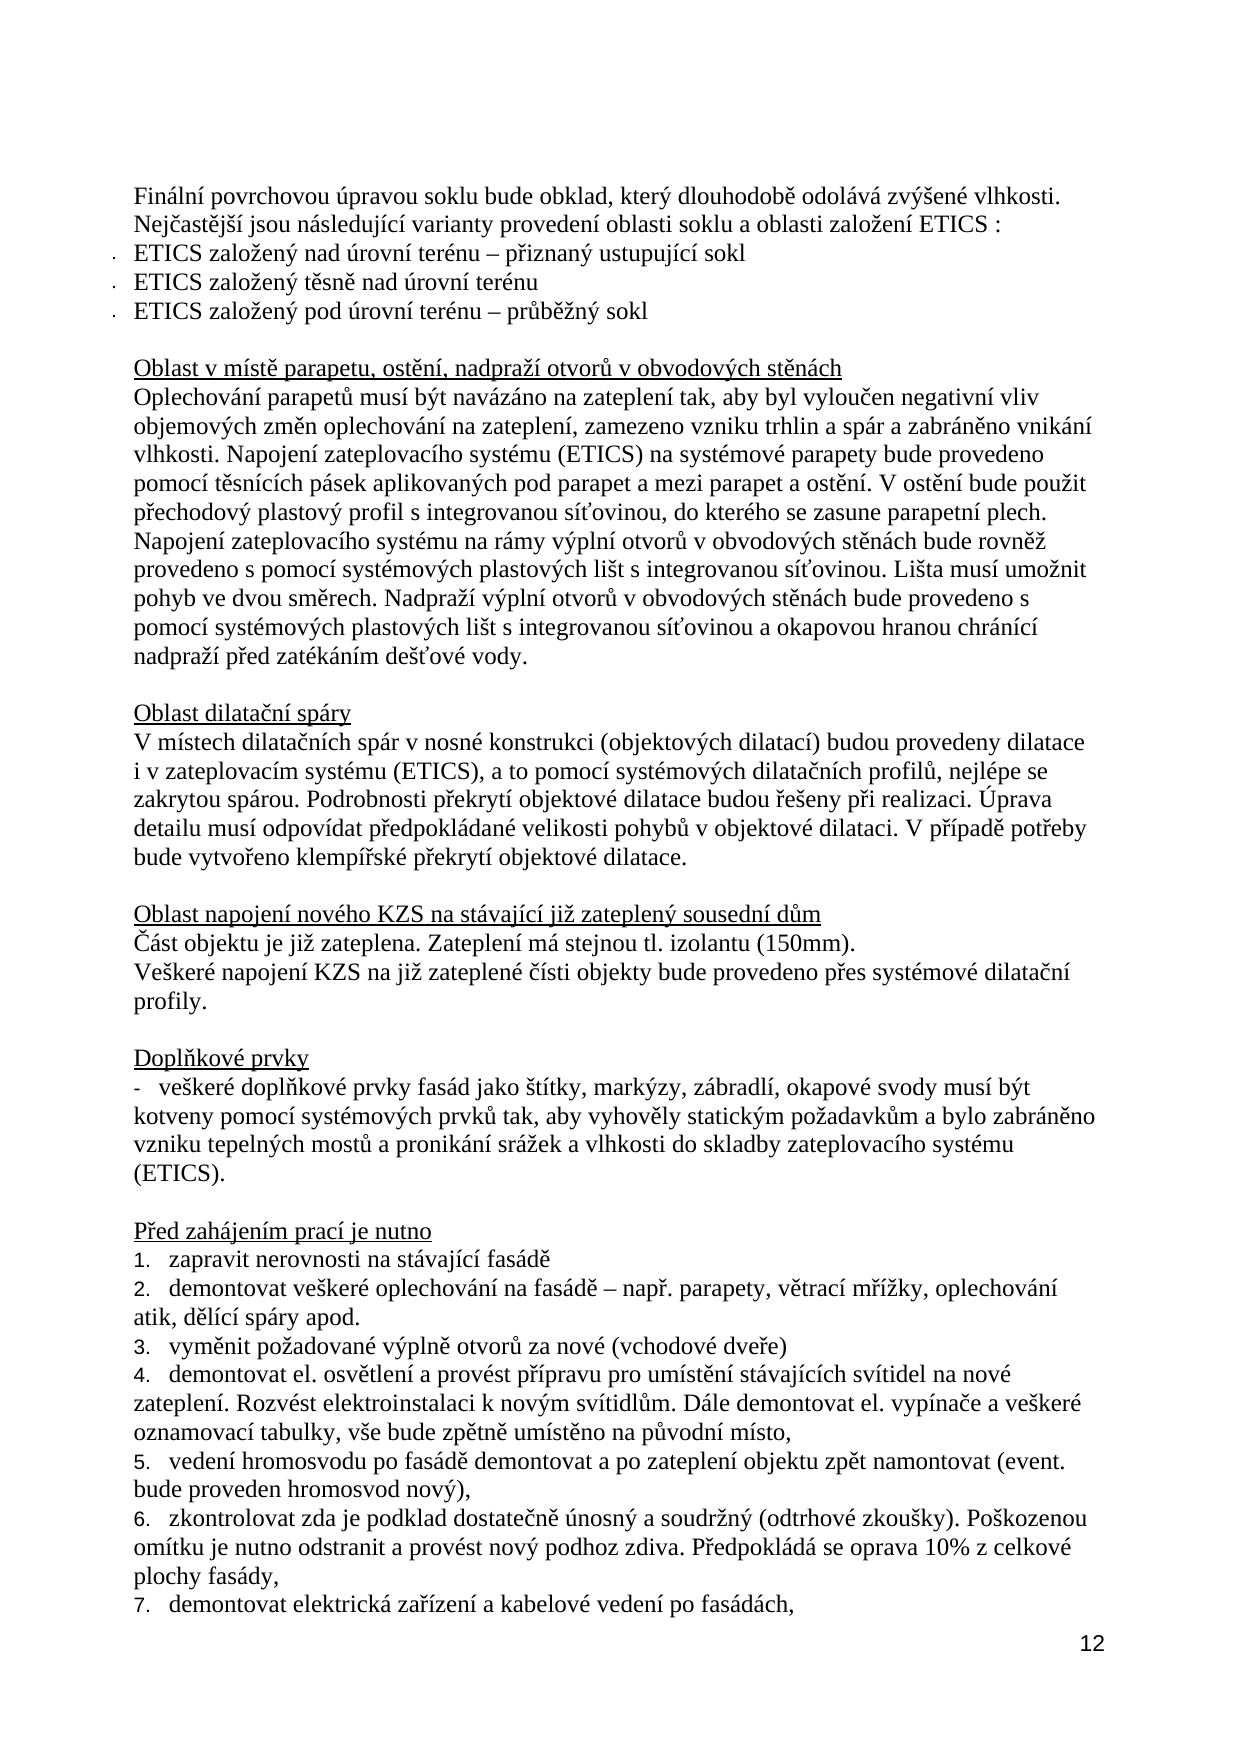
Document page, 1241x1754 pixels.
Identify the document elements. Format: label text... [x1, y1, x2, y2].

list zkontrolovat zda je podklad dostatečně únosný a soudržný (odtrhové zkoušky). Poškozenou omítku je nutno odstranit a provést nový podhoz zdiva. Předpokládá se oprava 10% z celkové plochy fasády, [133, 1503, 1096, 1589]
text V místech dilatačních spár v nosné konstrukci (objektových dilatací) budou provedeny dilatace i v zateplovacím systému (ETICS), a to pomocí systémových dilatačních profilů, nejlépe se zakrytou spárou. Podrobnosti překrytí objektové dilatace budou řešeny při realizaci. Úprava detailu musí odpovídat předpokládané velikosti pohybů v objektové dilataci. V případě potřeby bude vytvořeno klempířské překrytí objektové dilatace. [133, 727, 1096, 871]
text Oblast napojení nového KZS na stávající již zateplený sousední dům [133, 899, 1096, 928]
text Veškeré napojení KZS na již zateplené čísti objekty bude provedeno přes systémové dilatační profily. [133, 957, 1096, 1014]
list ETICS založený pod úrovní terénu – průběžný sokl [112, 296, 1096, 324]
text Oblast v místě parapetu, ostění, nadpraží otvorů v obvodových stěnách [133, 353, 1096, 382]
list ETICS založený těsně nad úrovní terénu [112, 267, 1096, 296]
list ETICS založený nad úrovní terénu – přiznaný ustupující sokl [112, 238, 1096, 267]
text Doplňkové prvky [133, 1043, 1096, 1072]
text Před zahájením prací je nutno [133, 1216, 1096, 1244]
list veškeré doplňkové prvky fasád jako štítky, markýzy, zábradlí, okapové svody musí být kotveny pomocí systémových prvků tak, aby vyhověly statickým požadavkům a bylo zabráněno vzniku tepelných mostů a pronikání srážek a vlhkosti do skladby zateplovacího systému (ETICS). [133, 1072, 1096, 1187]
text Oblast dilatační spáry [133, 698, 1096, 727]
list demontovat veškeré oplechování na fasádě – např. parapety, větrací mřížky, oplechování atik, dělící spáry apod. [133, 1273, 1096, 1331]
text Část objektu je již zateplena. Zateplení má stejnou tl. izolantu (150mm). [133, 928, 1096, 957]
list vyměnit požadované výplně otvorů za nové (vchodové dveře) [133, 1331, 1096, 1359]
text Finální povrchovou úpravou soklu bude obklad, který dlouhodobě odolává zvýšené vlhkosti. [133, 181, 1096, 209]
text Oplechování parapetů musí být navázáno na zateplení tak, aby byl vyloučen negativní vliv objemových změn oplechování na zateplení, zamezeno vzniku trhlin a spár a zabráněno vnikání vlhkosti. Napojení zateplovacího systému (ETICS) na systémové parapety bude provedeno pomocí těsnících pásek aplikovaných pod parapet a mezi parapet a ostění. V ostění bude použit přechodový plastový profil s integrovanou síťovinou, do kterého se zasune parapetní plech. [133, 382, 1096, 526]
list demontovat el. osvětlení a provést přípravu pro umístění stávajících svítidel na nové zateplení. Rozvést elektroinstalaci k novým svítidlům. Dále demontovat el. vypínače a veškeré oznamovací tabulky, vše bude zpětně umístěno na původní místo, [133, 1359, 1096, 1446]
text Nejčastější jsou následující varianty provedení oblasti soklu a oblasti založení ETICS : [133, 209, 1096, 238]
text Napojení zateplovacího systému na rámy výplní otvorů v obvodových stěnách bude rovněž provedeno s pomocí systémových plastových lišt s integrovanou síťovinou. Lišta musí umožnit pohyb ve dvou směrech. Nadpraží výplní otvorů v obvodových stěnách bude provedeno s pomocí systémových plastových lišt s integrovanou síťovinou a okapovou hranou chránící nadpraží před zatékáním dešťové vody. [133, 526, 1096, 669]
list vedení hromosvodu po fasádě demontovat a po zateplení objektu zpět namontovat (event. bude proveden hromosvod nový), [133, 1446, 1096, 1503]
list zapravit nerovnosti na stávající fasádě [133, 1244, 1096, 1273]
list demontovat elektrická zařízení a kabelové vedení po fasádách, [133, 1589, 1096, 1618]
